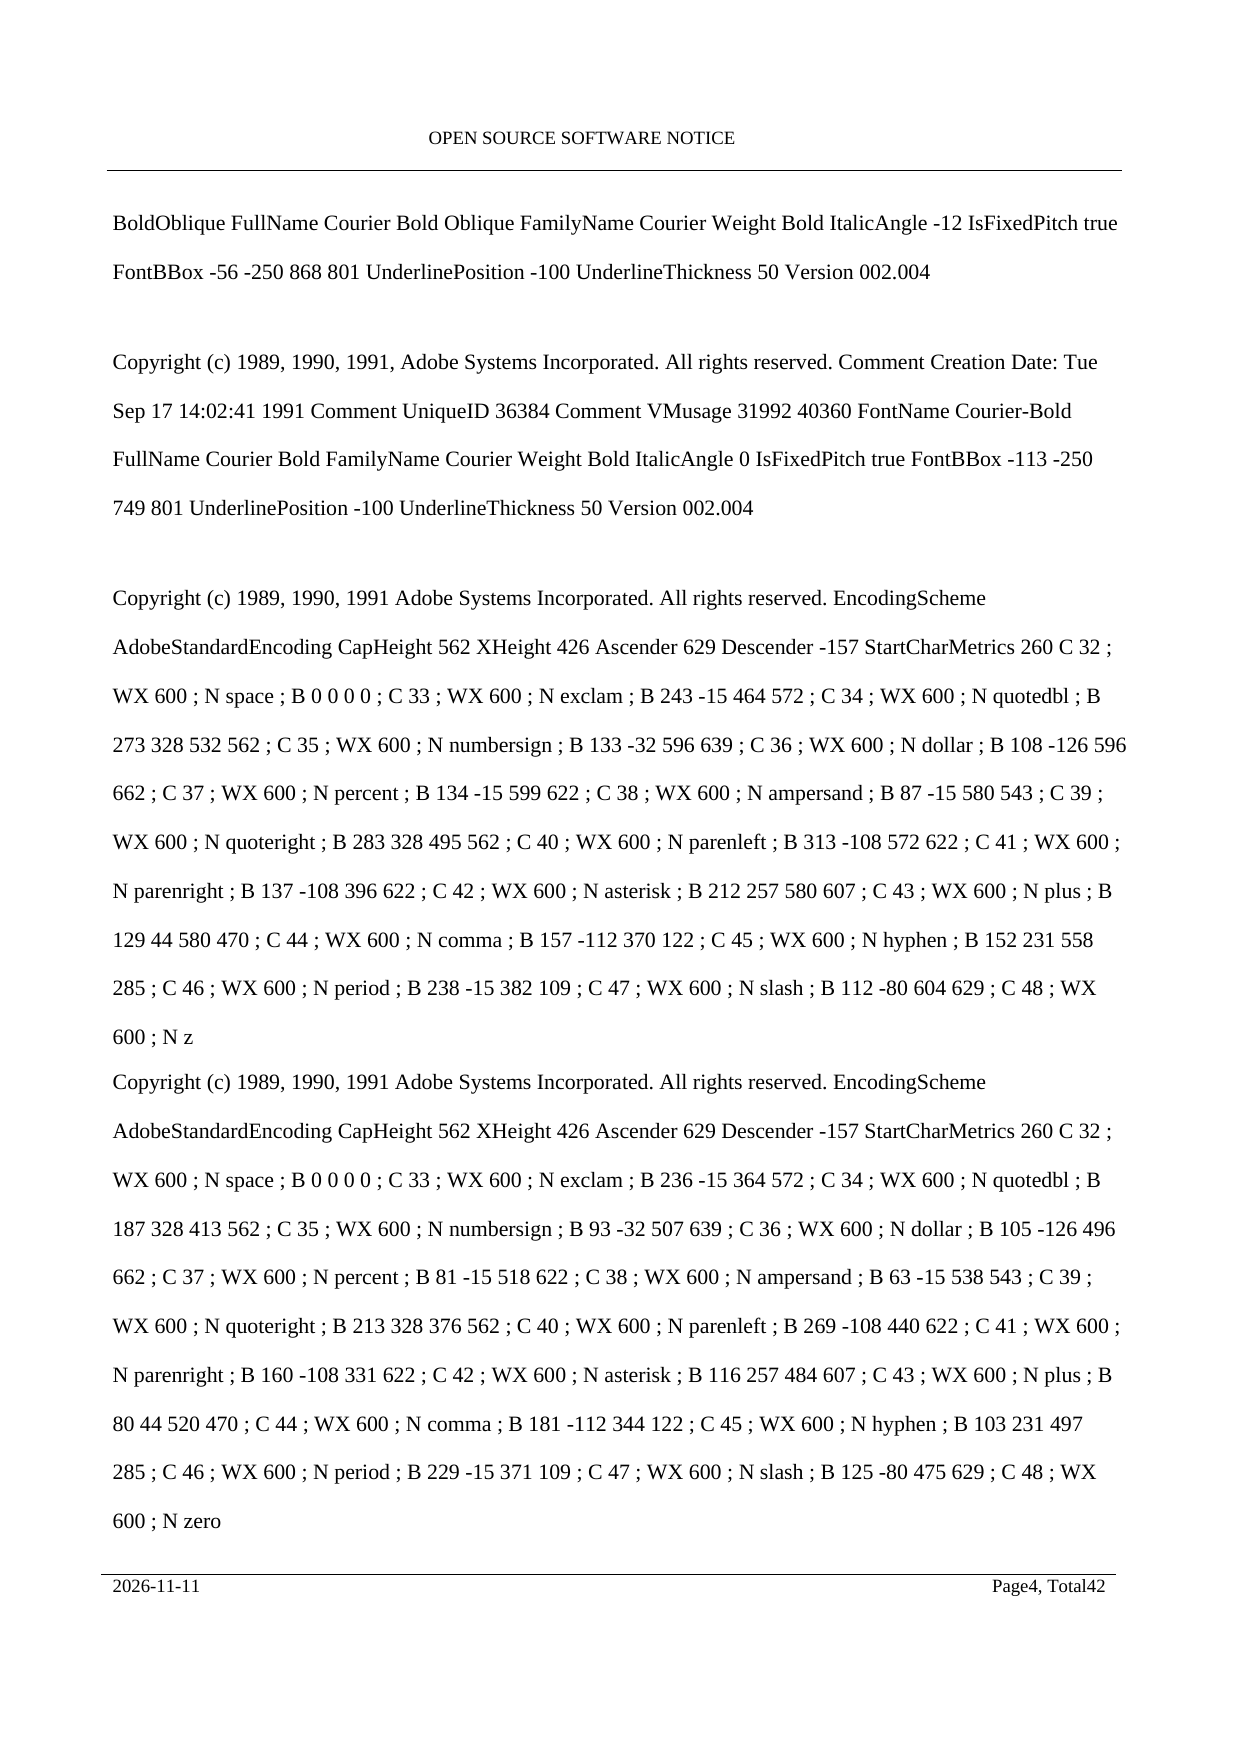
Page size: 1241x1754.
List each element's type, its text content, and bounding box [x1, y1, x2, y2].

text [112, 206, 1128, 288]
text Copyright (c) 1989, 1990, 1991, Adobe Systems Incorporated. All rights reserved. Comment Creation Date: Tue Sep 17 14:02:41 1991 Comment UniqueID 36384 Comment VMusage 31992 40360 FontName Courier-Bold FullName Courier Bold FamilyName Courier Weight Bold ItalicAngle 0 IsFixedPitch true FontBBox -113 -250 749 801 UnderlinePosition -100 UnderlineThickness 50 Version 002.004 [112, 345, 1128, 524]
text Copyright (c) 1989, 1990, 1991 Adobe Systems Incorporated. All rights reserved. EncodingScheme AdobeStandardEncoding CapHeight 562 XHeight 426 Ascender 629 Descender -157 StartCharMetrics 260 C 32 ; WX 600 ; N space ; B 0 0 0 0 ; C 33 ; WX 600 ; N exclam ; B 236 -15 364 572 ; C 34 ; WX 600 ; N quotedbl ; B 187 328 413 562 ; C 35 ; WX 600 ; N numbersign ; B 93 -32 507 639 ; C 36 ; WX 600 ; N dollar ; B 105 -126 496 662 ; C 37 ; WX 600 ; N percent ; B 81 -15 518 622 ; C 38 ; WX 600 ; N ampersand ; B 63 -15 538 543 ; C 39 ; WX 600 ; N quoteright ; B 213 328 376 562 ; C 40 ; WX 600 ; N parenleft ; B 269 -108 440 622 ; C 41 ; WX 600 ; N parenright ; B 160 -108 331 622 ; C 42 ; WX 600 ; N asterisk ; B 116 257 484 607 ; C 43 ; WX 600 ; N plus ; B 80 44 520 470 ; C 44 ; WX 600 ; N comma ; B 181 -112 344 122 ; C 45 ; WX 600 ; N hyphen ; B 103 231 497 285 ; C 46 ; WX 600 ; N period ; B 229 -15 371 109 ; C 47 ; WX 600 ; N slash ; B 125 -80 475 629 ; C 48 ; WX 600 ; N zero [112, 1066, 1128, 1537]
text Copyright (c) 1989, 1990, 1991 Adobe Systems Incorporated. All rights reserved. EncodingScheme AdobeStandardEncoding CapHeight 562 XHeight 426 Ascender 629 Descender -157 StartCharMetrics 260 C 32 ; WX 600 ; N space ; B 0 0 0 0 ; C 33 ; WX 600 ; N exclam ; B 243 -15 464 572 ; C 34 ; WX 600 ; N quotedbl ; B 273 328 532 562 ; C 35 ; WX 600 ; N numbersign ; B 133 -32 596 639 ; C 36 ; WX 600 ; N dollar ; B 108 -126 596 662 ; C 37 ; WX 600 ; N percent ; B 134 -15 599 622 ; C 38 ; WX 600 ; N ampersand ; B 87 -15 580 543 ; C 39 ; WX 600 ; N quoteright ; B 283 328 495 562 ; C 40 ; WX 600 ; N parenleft ; B 313 -108 572 622 ; C 41 ; WX 600 ; N parenright ; B 137 -108 396 622 ; C 42 ; WX 600 ; N asterisk ; B 212 257 580 607 ; C 43 ; WX 600 ; N plus ; B 129 44 580 470 ; C 44 ; WX 600 ; N comma ; B 157 -112 370 122 ; C 45 ; WX 600 ; N hyphen ; B 152 231 558 285 ; C 46 ; WX 600 ; N period ; B 238 -15 382 109 ; C 47 ; WX 600 ; N slash ; B 112 -80 604 629 ; C 48 ; WX 600 ; N z [112, 582, 1128, 1053]
